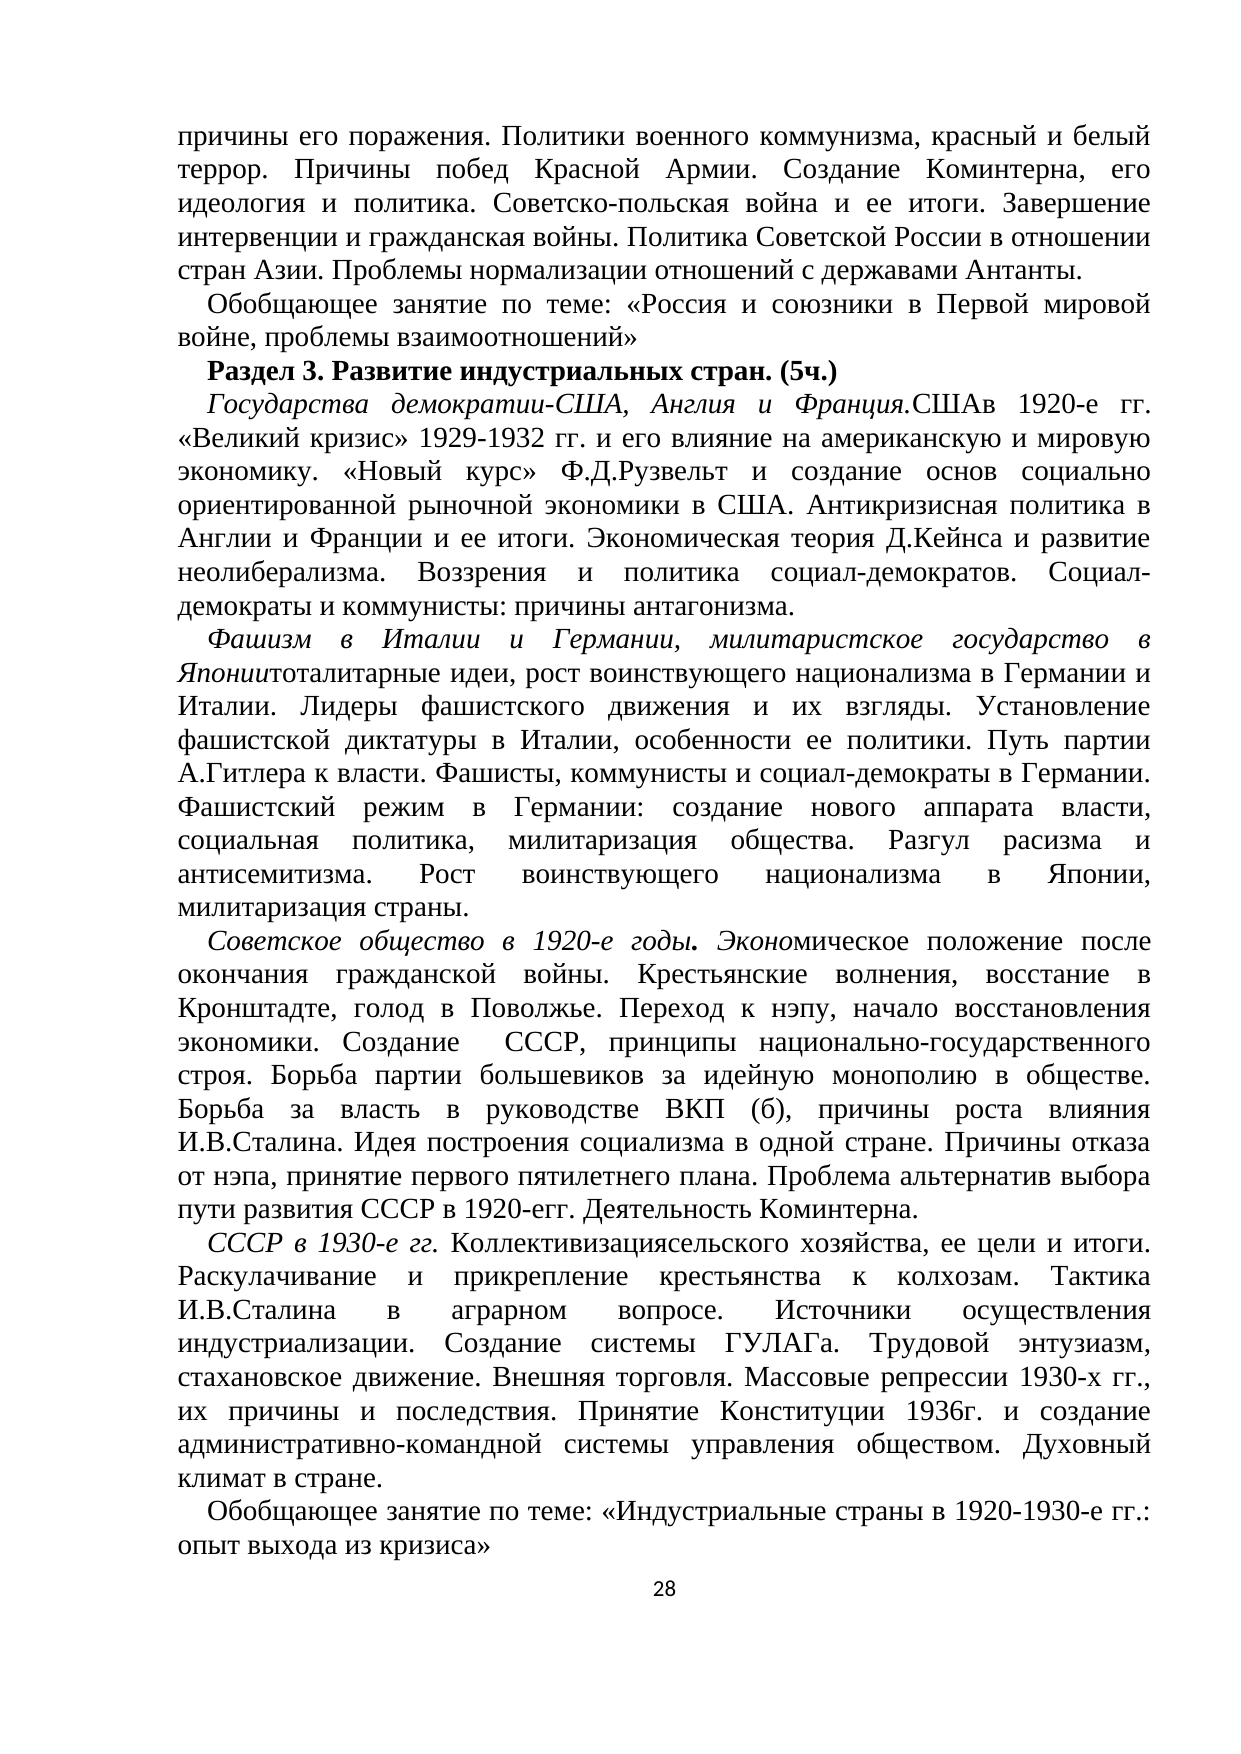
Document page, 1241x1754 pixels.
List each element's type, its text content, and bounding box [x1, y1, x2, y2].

text СССР в 1930-е гг. Коллективизациясельского хозяйства, ее цели и итоги. Раскулачивание и прикрепление крестьянства к колхозам. Тактика И.В.Сталина в аграрном вопросе. Источники осуществления индустриализации. Создание системы ГУЛАГа. Трудовой энтузиазм, стахановское движение. Внешняя торговля. Массовые репрессии 1930-х гг., их причины и последствия. Принятие Конституции 1936г. и создание административно-командной системы управления обществом. Духовный климат в стране. [177, 1225, 1152, 1493]
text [177, 118, 1152, 286]
text Фашизм в Италии и Германии, милитаристское государство в Япониитоталитарные идеи, рост воинствующего национализма в Германии и Италии. Лидеры фашистского движения и их взгляды. Установление фашистской диктатуры в Италии, особенности ее политики. Путь партии А.Гитлера к власти. Фашисты, коммунисты и социал-демократы в Германии. Фашистский режим в Германии: создание нового аппарата власти, социальная политика, милитаризация общества. Разгул расизма и антисемитизма. Рост воинствующего национализма в Японии, милитаризация страны. [177, 621, 1152, 923]
text Государства демократии-США, Англия и Франция.СШАв 1920-е гг. «Великий кризис» 1929-1932 гг. и его влияние на американскую и мировую экономику. «Новый курс» Ф.Д.Рузвельт и создание основ социально ориентированной рыночной экономики в США. Антикризисная политика в Англии и Франции и ее итоги. Экономическая теория Д.Кейнса и развитие неолиберализма. Воззрения и политика социал-демократов. Социал-демократы и коммунисты: причины антагонизма. [177, 386, 1152, 621]
text Обобщающее занятие по теме: «Россия и союзники в Первой мировой войне, проблемы взаимоотношений» [177, 286, 1152, 353]
text Раздел 3. Развитие индустриальных стран. (5ч.) [177, 353, 1152, 386]
text Обобщающее занятие по теме: «Индустриальные страны в 1920-1930-е гг.: опыт выхода из кризиса» [177, 1493, 1152, 1560]
text Советское общество в 1920-е годы. Экономическое положение после окончания гражданской войны. Крестьянские волнения, восстание в Кронштадте, голод в Поволжье. Переход к нэпу, начало восстановления экономики. Создание СССР, принципы национально-государственного строя. Борьба партии большевиков за идейную монополию в обществе. Борьба за власть в руководстве ВКП (б), причины роста влияния И.В.Сталина. Идея построения социализма в одной стране. Причины отказа от нэпа, принятие первого пятилетнего плана. Проблема альтернатив выбора пути развития СССР в 1920-егг. Деятельность Коминтерна. [177, 923, 1152, 1225]
